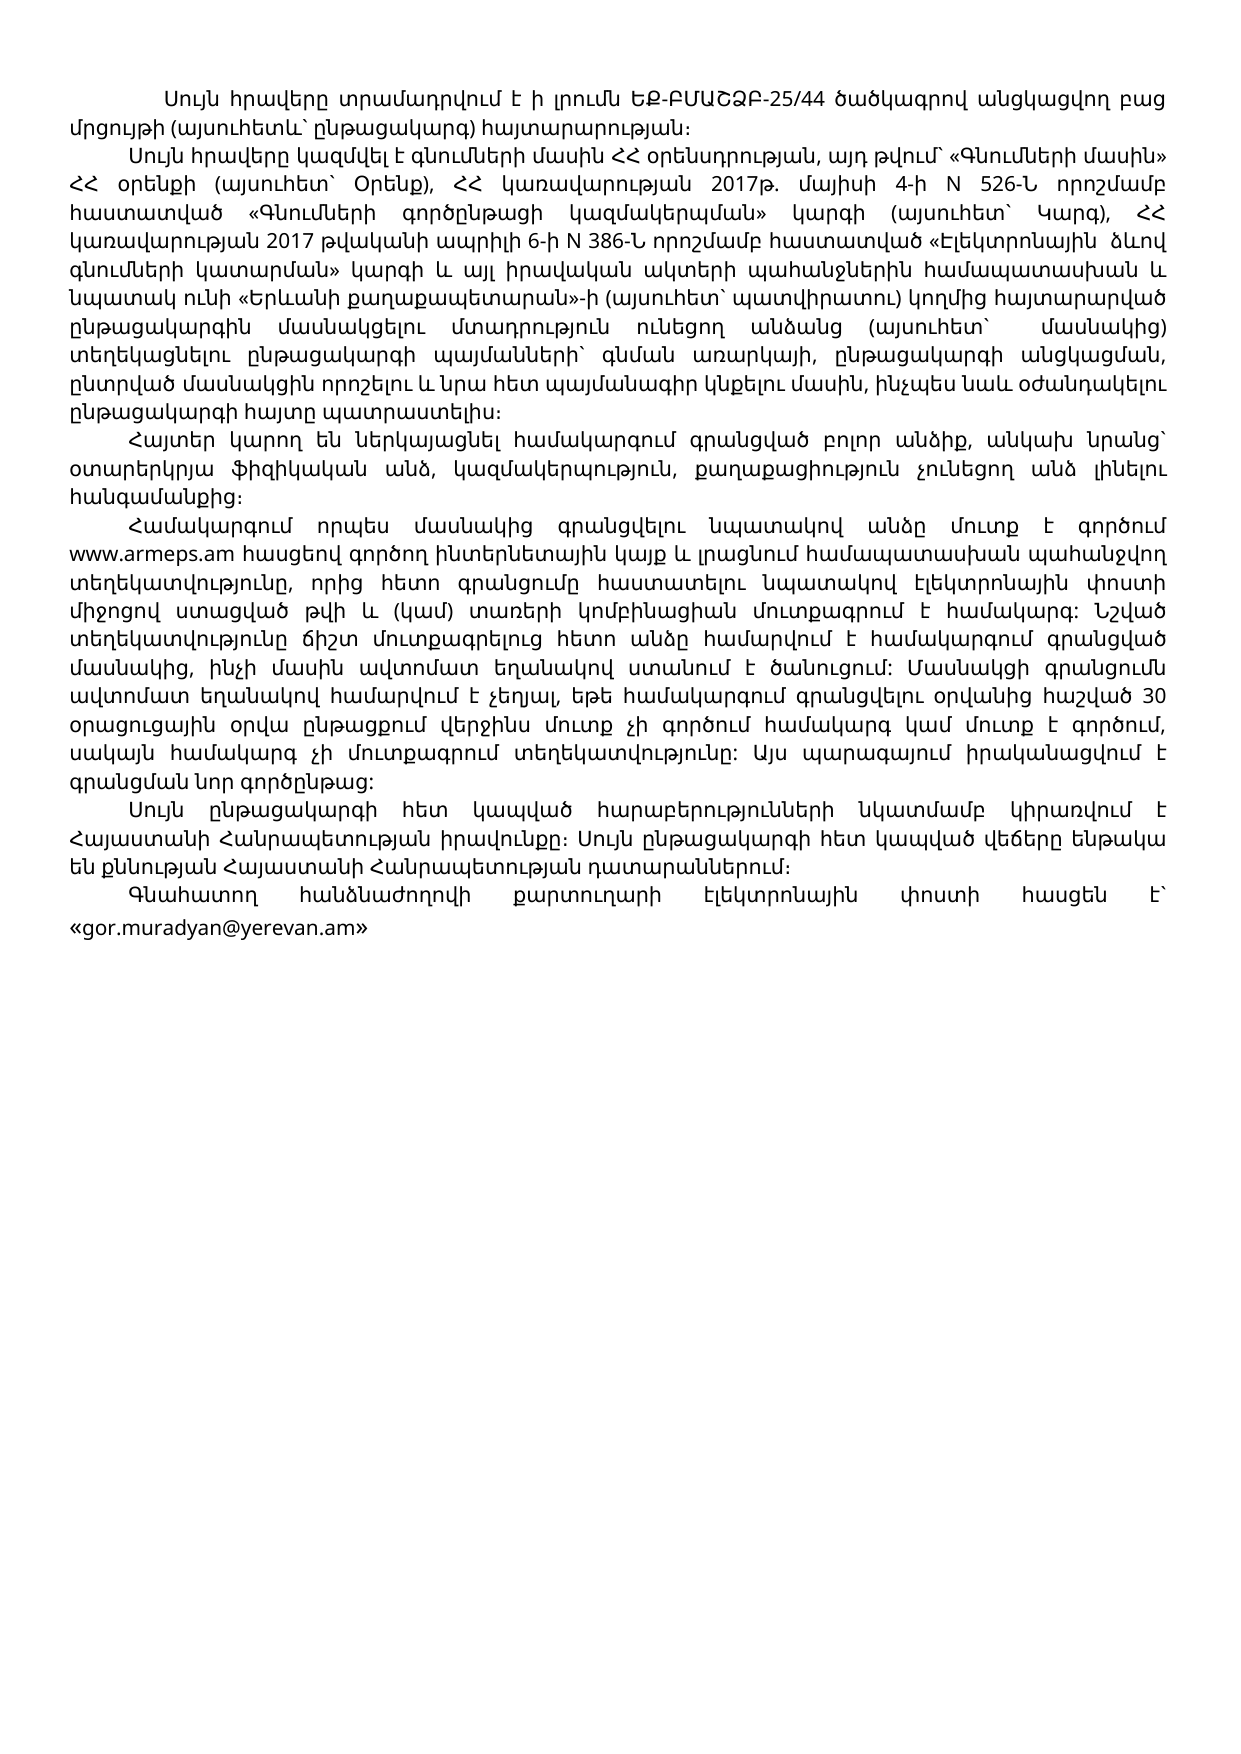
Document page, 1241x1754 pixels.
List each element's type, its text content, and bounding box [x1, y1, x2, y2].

text Գնահատող հանձնաժողովի քարտուղարի էլեկտրոնային փոստի հասցեն է` «gor.muradyan@yerevan.am» [69, 881, 1167, 943]
text Սույն հրավերը տրամադրվում է ի լրումն ԵՔ-ԲՄԱՇՁԲ-25/44 ծածկագրով անցկացվող բաց մրցույթի (այսուհետև` ընթացակարգ) հայտարարության։ [69, 84, 1167, 141]
text Սույն ընթացակարգի հետ կապված հարաբերությունների նկատմամբ կիրառվում է Հայաստանի Հանրապետության իրավունքը։ Սույն ընթացակարգի հետ կապված վեճերը ենթակա են քննության Հայաստանի Հանրապետության դատարաններում։ [69, 795, 1167, 881]
text Սույն հրավերը կազմվել է գնումների մասին ՀՀ օրենսդրության, այդ թվում` «Գնումների մասին» ՀՀ օրենքի (այսուհետ` Օրենք), ՀՀ կառավարության 2017թ. մայիսի 4-ի N 526-Ն որոշմամբ հաստատված «Գնումների գործընթացի կազմակերպման» կարգի (այսուհետ` Կարգ), ՀՀ կառավարության 2017 թվականի ապրիլի 6-ի N 386-Ն որոշմամբ հաստատված «Էլեկտրոնային ձևով գնումների կատարման» կարգի և այլ իրավական ակտերի պահանջներին համապատասխան և նպատակ ունի «Երևանի քաղաքապետարան»-ի (այսուհետ` պատվիրատու) կողմից հայտարարված ընթացակարգին մասնակցելու մտադրություն ունեցող անձանց (այսուհետ` մասնակից) տեղեկացնելու ընթացակարգի պայմանների` գնման առարկայի, ընթացակարգի անցկացման, ընտրված մասնակցին որոշելու և նրա հետ պայմանագիր կնքելու մասին, ինչպես նաև օժանդակելու ընթացակարգի հայտը պատրաստելիս։ [69, 141, 1167, 426]
text Համակարգում որպես մասնակից գրանցվելու նպատակով անձը մուտք է գործում www.armeps.am հասցեով գործող ինտերնետային կայք և լրացնում համապատասխան պահանջվող տեղեկատվությունը, որից հետո գրանցումը հաստատելու նպատակով էլեկտրոնային փոստի միջոցով ստացված թվի և (կամ) տառերի կոմբինացիան մուտքագրում է համակարգ: Նշված տեղեկատվությունը ճիշտ մուտքագրելուց հետո անձը համարվում է համակարգում գրանցված մասնակից, ինչի մասին ավտոմատ եղանակով ստանում է ծանուցում: Մասնակցի գրանցումն ավտոմատ եղանակով համարվում է չեղյալ, եթե համակարգում գրանցվելու օրվանից հաշված 30 օրացուցային օրվա ընթացքում վերջինս մուտք չի գործում համակարգ կամ մուտք է գործում, սակայն համակարգ չի մուտքագրում տեղեկատվությունը: Այս պարագայում իրականացվում է գրանցման նոր գործընթաց: [69, 511, 1167, 795]
text Հայտեր կարող են ներկայացնել համակարգում գրանցված բոլոր անձիք, անկախ նրանց` օտարերկրյա ֆիզիկական անձ, կազմակերպություն, քաղաքացիություն չունեցող անձ լինելու հանգամանքից։ [69, 426, 1167, 511]
